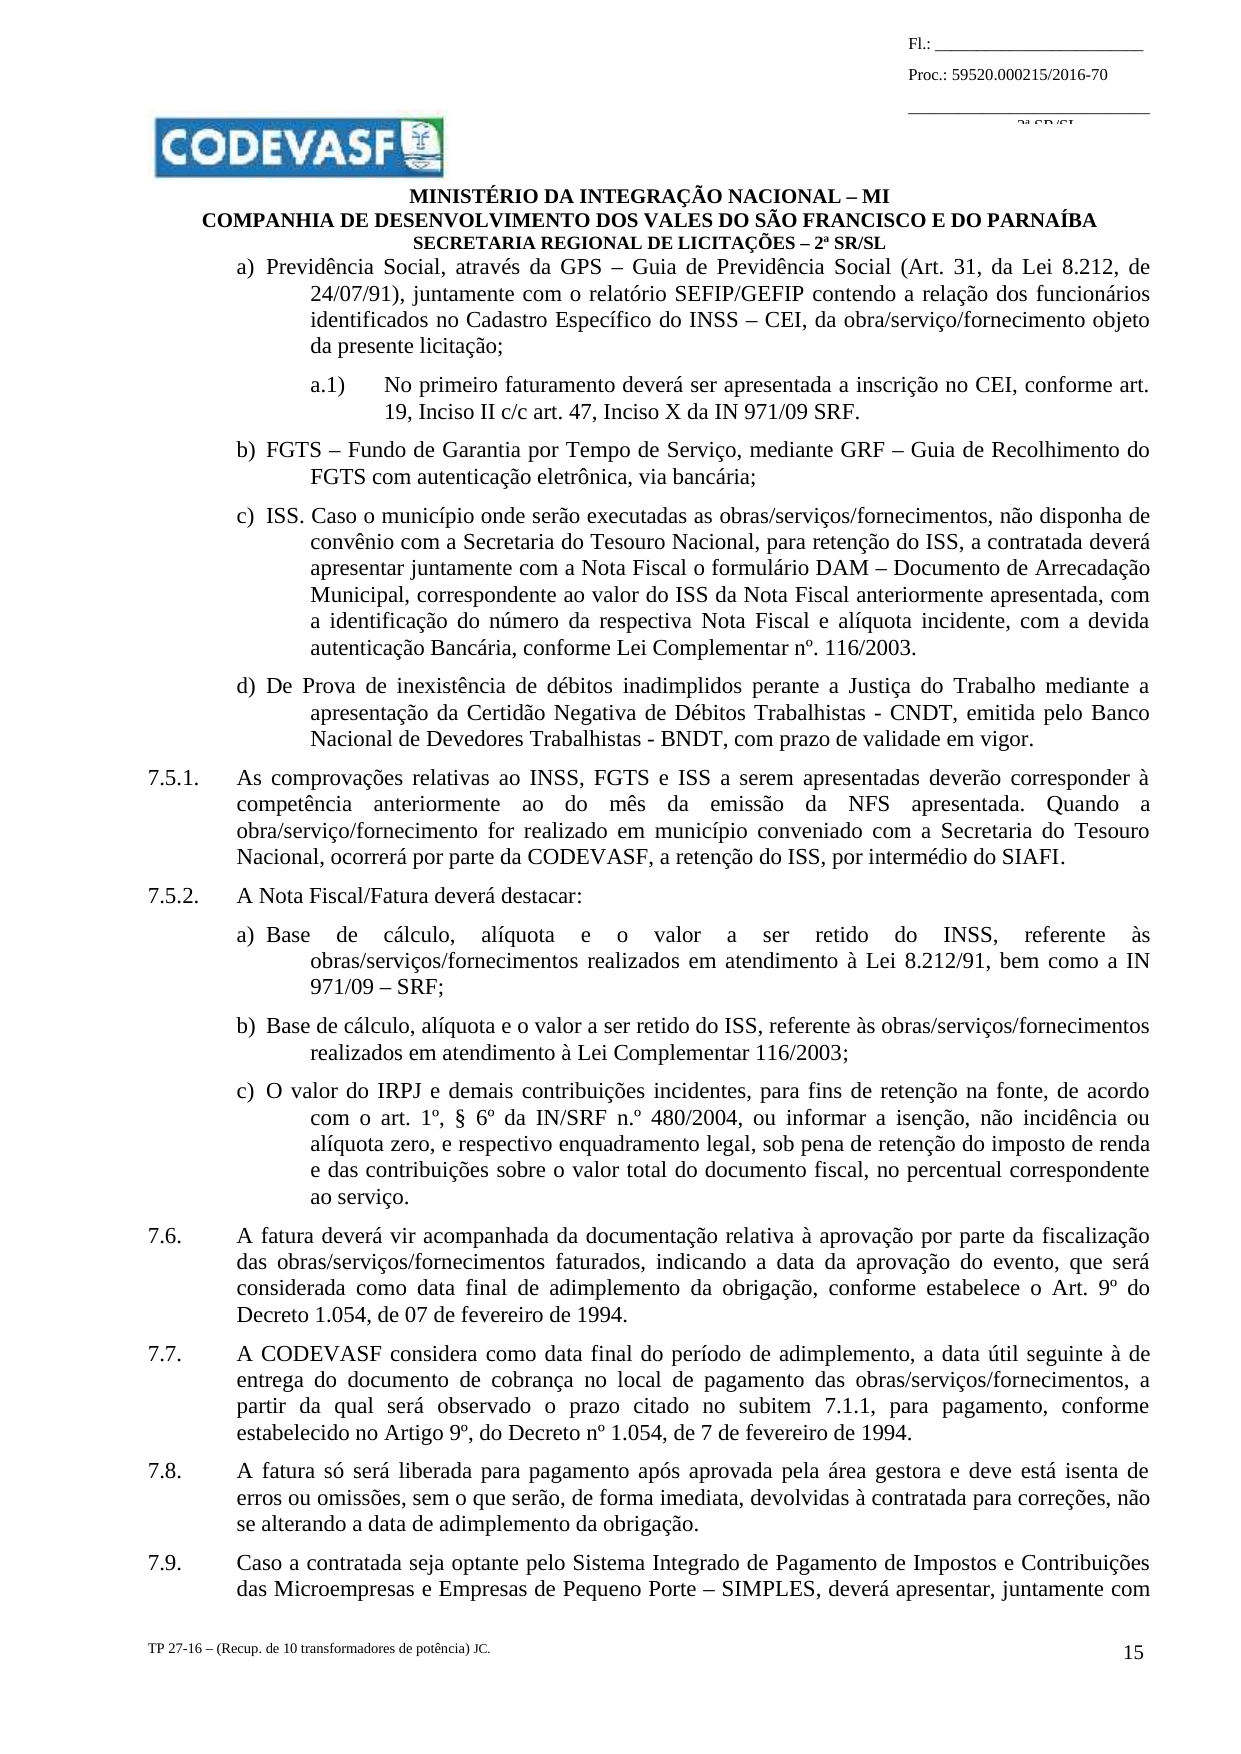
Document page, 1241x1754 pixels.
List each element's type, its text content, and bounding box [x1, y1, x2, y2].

list Base de cálculo, alíquota e o valor a ser retido do ISS, referente às obras/serviços/fornecimentos realizados em atendimento à Lei Complementar 116/2003; [236, 1012, 1152, 1065]
list Previdência Social, através da GPS – Guia de Previdência Social (Art. 31, da Lei 8.212, de 24/07/91), juntamente com o relatório SEFIP/GEFIP contendo a relação dos funcionários identificados no Cadastro Específico do INSS – CEI, da obra/serviço/fornecimento objeto da presente licitação; [236, 253, 1152, 359]
list ISS. Caso o município onde serão executadas as obras/serviços/fornecimentos, não disponha de convênio com a Secretaria do Tesouro Nacional, para retenção do ISS, a contratada deverá apresentar juntamente com a Nota Fiscal o formulário DAM – Documento de Arrecadação Municipal, correspondente ao valor do ISS da Nota Fiscal anteriormente apresentada, com a identificação do número da respectiva Nota Fiscal e alíquota incidente, com a devida autenticação Bancária, conforme Lei Complementar nº. 116/2003. [236, 502, 1152, 660]
list A Nota Fiscal/Fatura deverá destacar: [148, 882, 1152, 908]
list A fatura só será liberada para pagamento após aprovada pela área gestora e deve está isenta de erros ou omissões, sem o que serão, de forma imediata, devolvidas à contratada para correções, não se alterando a data de adimplemento da obrigação. [148, 1458, 1152, 1537]
text a.1) No primeiro faturamento deverá ser apresentada a inscrição no CEI, conforme art. 19, Inciso II c/c art. 47, Inciso X da IN 971/09 SRF. [310, 371, 1152, 424]
list Base de cálculo, alíquota e o valor a ser retido do INSS, referente às obras/serviços/fornecimentos realizados em atendimento à Lei 8.212/91, bem como a IN 971/09 – SRF; [236, 921, 1152, 1000]
picture [147, 110, 450, 184]
list FGTS – Fundo de Garantia por Tempo de Serviço, mediante GRF – Guia de Recolhimento do FGTS com autenticação eletrônica, via bancária; [236, 437, 1152, 489]
list De Prova de inexistência de débitos inadimplidos perante a Justiça do Trabalho mediante a apresentação da Certidão Negativa de Débitos Trabalhistas - CNDT, emitida pelo Banco Nacional de Devedores Trabalhistas - BNDT, com prazo de validade em vigor. [236, 672, 1152, 751]
list A CODEVASF considera como data final do período de adimplemento, a data útil seguinte à de entrega do documento de cobrança no local de pagamento das obras/serviços/fornecimentos, a partir da qual será observado o prazo citado no subitem 7.1.1, para pagamento, conforme estabelecido no Artigo 9º, do Decreto nº 1.054, de 7 de fevereiro de 1994. [148, 1340, 1152, 1445]
list O valor do IRPJ e demais contribuições incidentes, para fins de retenção na fonte, de acordo com o art. 1º, § 6º da IN/SRF n.º 480/2004, ou informar a isenção, não incidência ou alíquota zero, e respectivo enquadramento legal, sob pena de retenção do imposto de renda e das contribuições sobre o valor total do documento fiscal, no percentual correspondente ao serviço. [236, 1077, 1152, 1209]
list A fatura deverá vir acompanhada da documentação relativa à aprovação por parte da fiscalização das obras/serviços/fornecimentos faturados, indicando a data da aprovação do evento, que será considerada como data final de adimplemento da obrigação, conforme estabelece o Art. 9º do Decreto 1.054, de 07 de fevereiro de 1994. [148, 1222, 1152, 1327]
list As comprovações relativas ao INSS, FGTS e ISS a serem apresentadas deverão corresponder à competência anteriormente ao do mês da emissão da NFS apresentada. Quando a obra/serviço/fornecimento for realizado em município conveniado com a Secretaria do Tesouro Nacional, ocorrerá por parte da CODEVASF, a retenção do ISS, por intermédio do SIAFI. [148, 764, 1152, 869]
